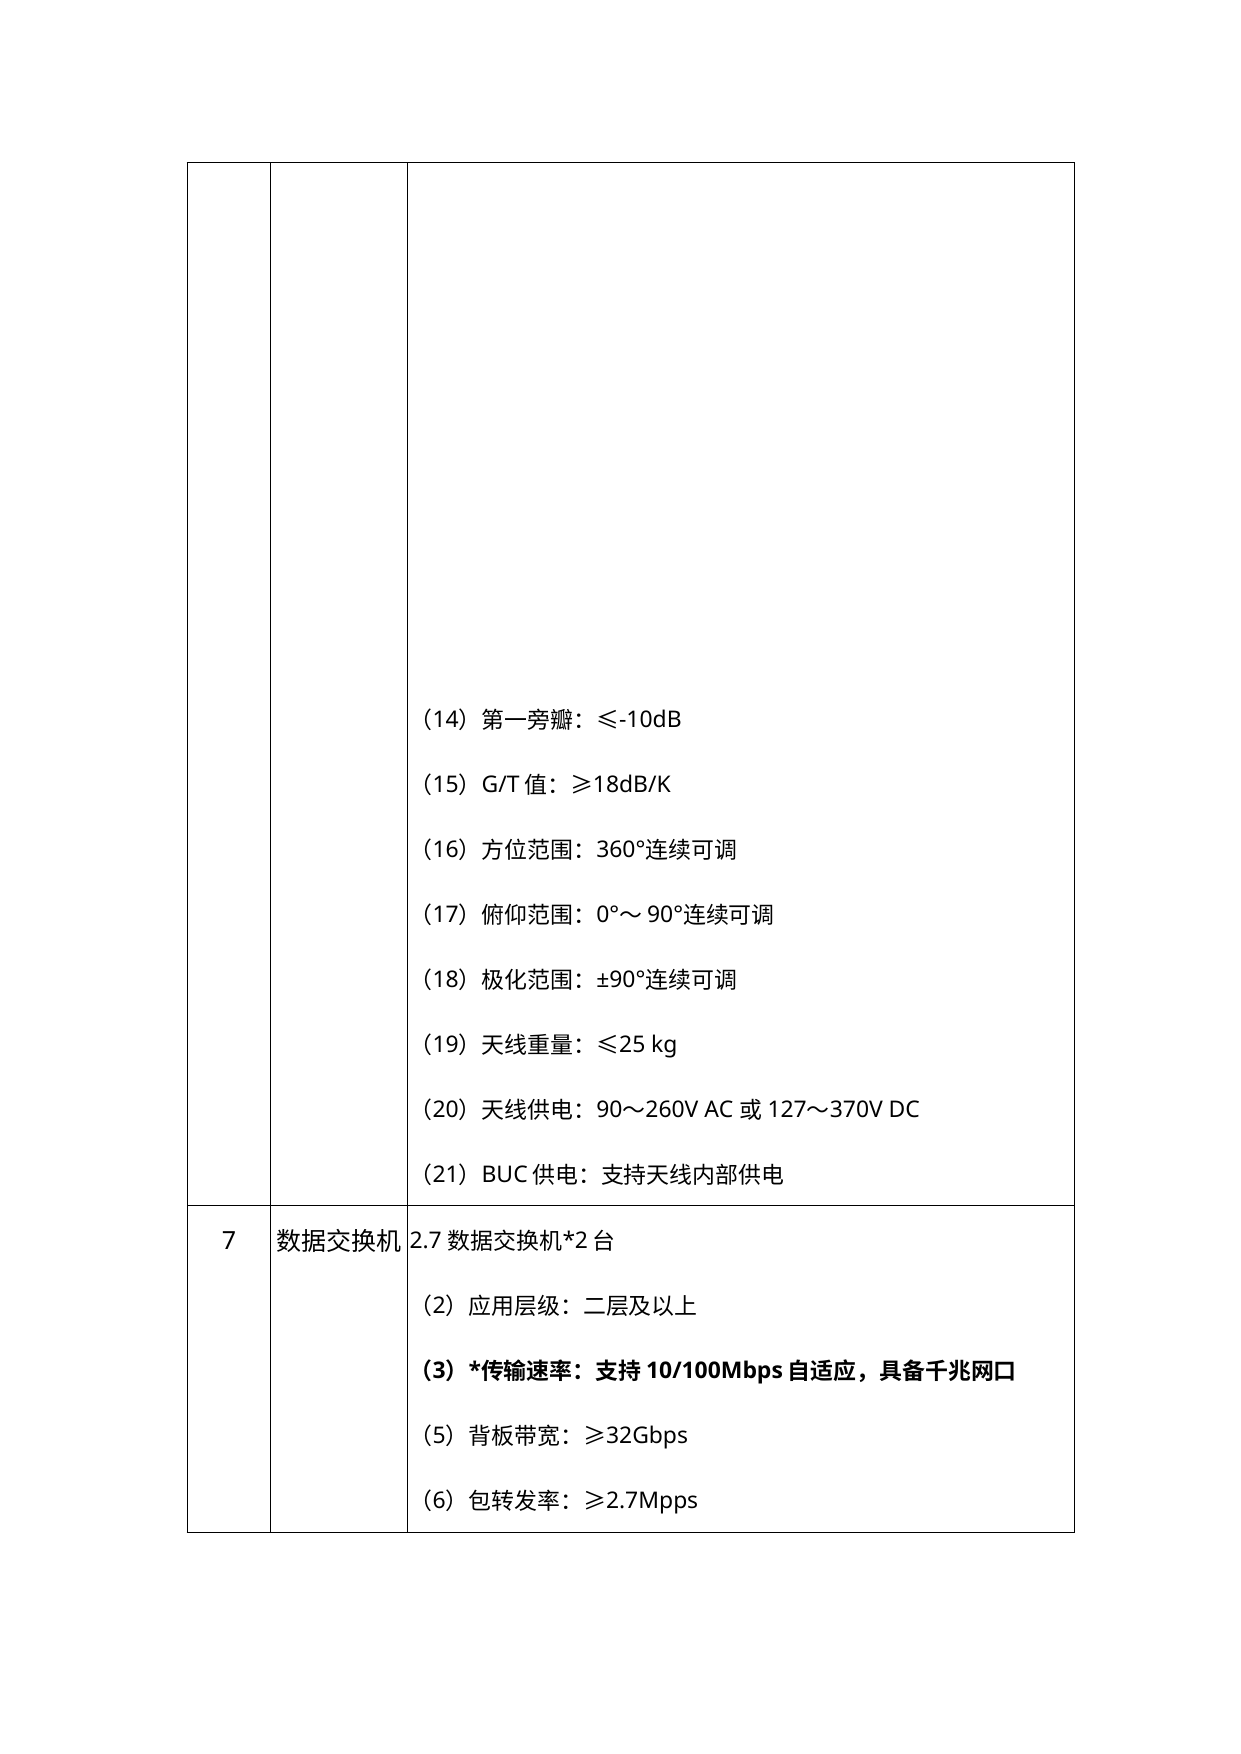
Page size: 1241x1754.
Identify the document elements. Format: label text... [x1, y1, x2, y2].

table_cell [408, 1206, 1074, 1532]
table_cell 数据交换机 [271, 1206, 407, 1532]
table_cell 7 [188, 1206, 270, 1532]
